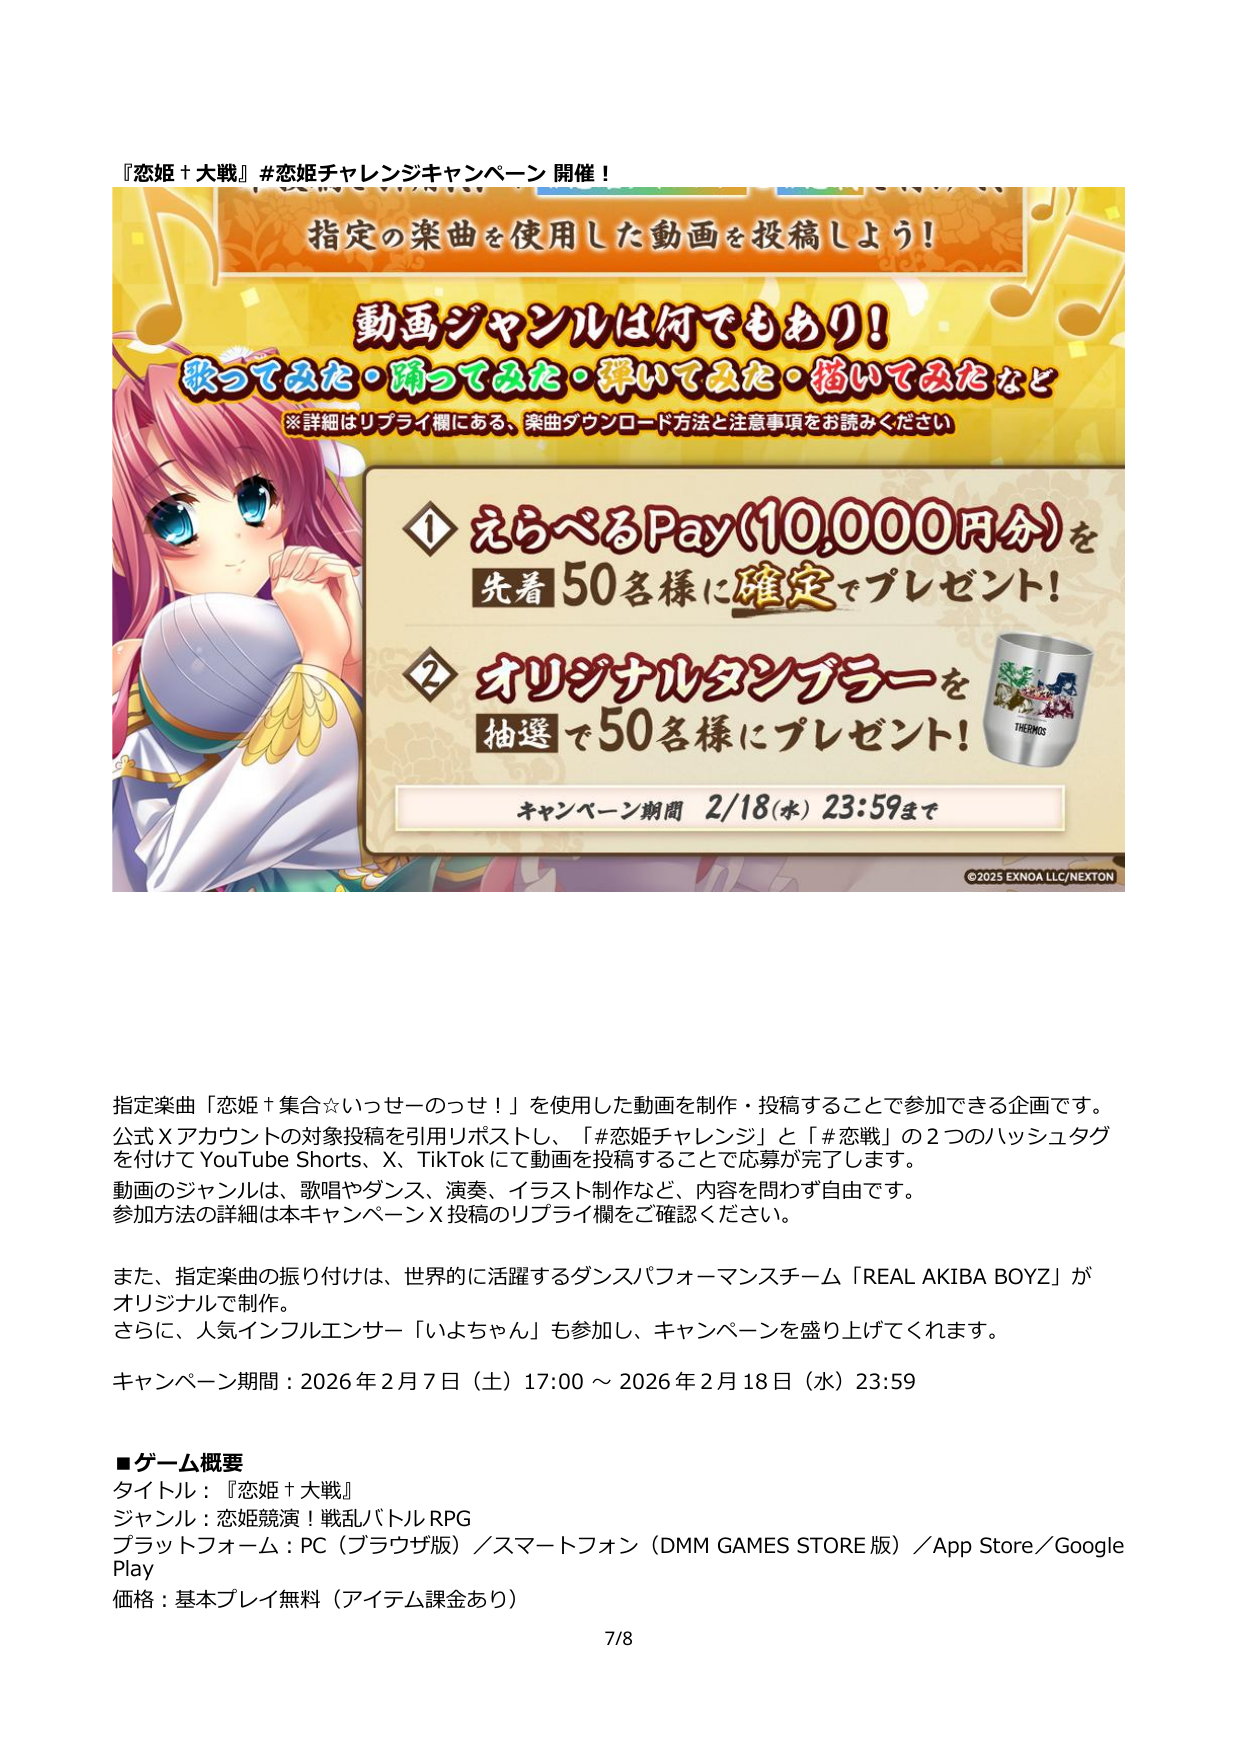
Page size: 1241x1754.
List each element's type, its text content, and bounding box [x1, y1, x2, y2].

text ■ゲーム概要 [112, 1449, 1125, 1477]
text ジャンル：恋姫競演！戦乱バトルRPG [112, 1504, 1125, 1532]
text 動画のジャンルは、歌唱やダンス、演奏、イラスト制作など、内容を問わず自由です。 参加方法の詳細は本キャンペーンX投稿のリプライ欄をご確認ください。 [112, 1177, 1125, 1231]
text オリジナルで制作。 [112, 1290, 1125, 1317]
text さらに、人気インフルエンサー「いよちゃん」も参加し、キャンペーンを盛り上げてくれます。 キャンペーン期間：2026年2月7日（土）17:00 〜 2026年2月18日（水）23:59 [112, 1317, 1125, 1398]
text 指定楽曲「恋姫†集合☆いっせーのっせ！」を使用した動画を制作・投稿することで参加できる企画です。 [112, 892, 1125, 1123]
text また、指定楽曲の振り付けは、世界的に活躍するダンスパフォーマンスチーム「REAL AKIBA BOYZ」が [112, 1263, 1125, 1290]
picture [112, 187, 1125, 892]
text タイトル：『恋姫†大戦』 [112, 1477, 1125, 1504]
text 価格：基本プレイ無料（アイテム課金あり） [112, 1586, 1125, 1613]
text プラットフォーム：PC（ブラウザ版）／スマートフォン（DMM GAMES STORE版）／App Store／Google Play [112, 1532, 1125, 1586]
text 公式Xアカウントの対象投稿を引用リポストし、「#恋姫チャレンジ」と「＃恋戦」の2つのハッシュタグを付けてYouTube Shorts、X、TikTokにて動画を投稿することで応募が完了します。 [112, 1123, 1125, 1177]
text 『恋姫†大戦』#恋姫チャレンジキャンペーン 開催！ [112, 160, 1125, 187]
